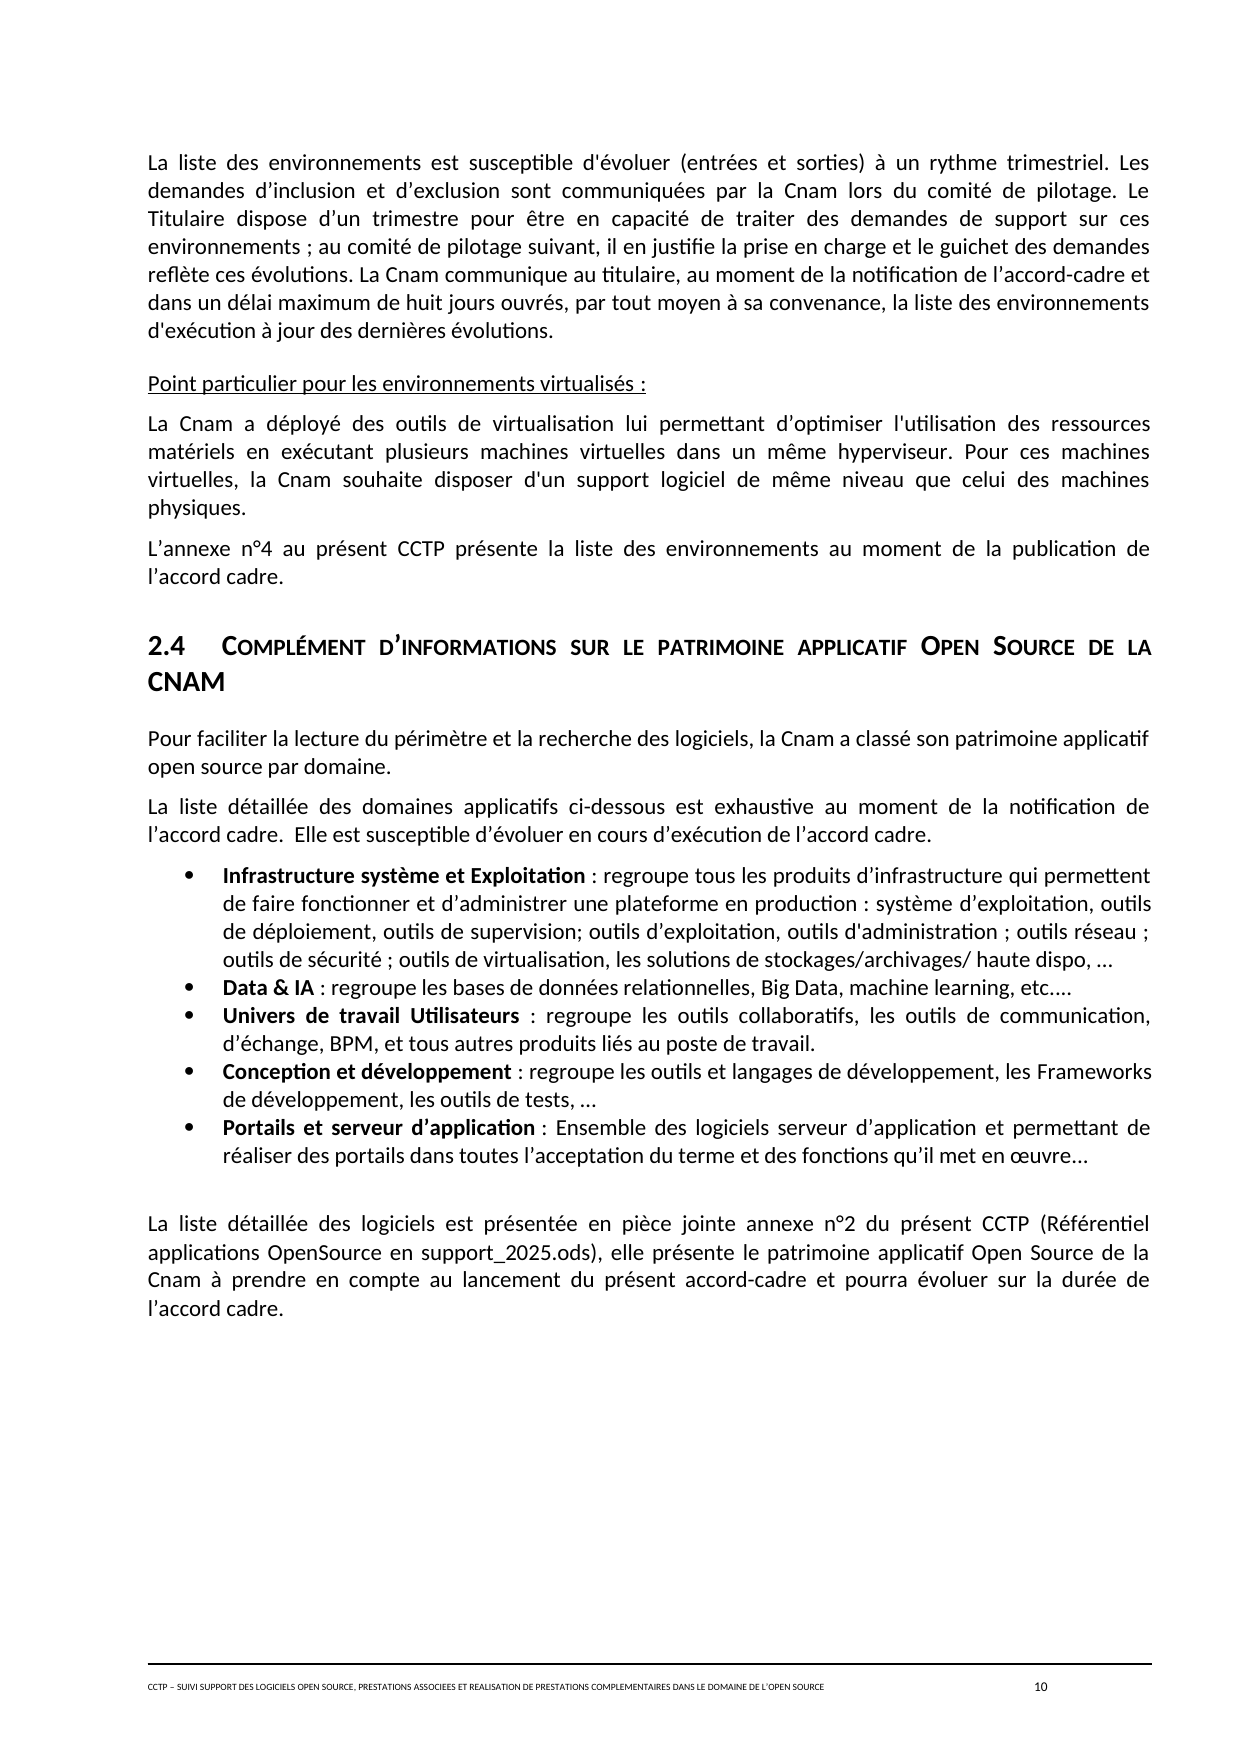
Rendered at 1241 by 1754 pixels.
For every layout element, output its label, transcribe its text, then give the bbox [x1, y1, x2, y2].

text La liste des environnements est susceptible d'évoluer (entrées et sorties) à un rythme trimestriel. Les demandes d’inclusion et d’exclusion sont communiquées par la Cnam lors du comité de pilotage. Le Titulaire dispose d’un trimestre pour être en capacité de traiter des demandes de support sur ces environnements ; au comité de pilotage suivant, il en justifie la prise en charge et le guichet des demandes reflète ces évolutions. La Cnam communique au titulaire, au moment de la notification de l’accord-cadre et dans un délai maximum de huit jours ouvrés, par tout moyen à sa convenance, la liste des environnements d'exécution à jour des dernières évolutions. [148, 148, 1152, 344]
text La liste détaillée des domaines applicatifs ci-dessous est exhaustive au moment de la notification de l’accord cadre. Elle est susceptible d’évoluer en cours d’exécution de l’accord cadre. [148, 792, 1152, 848]
list Univers de travail Utilisateurs : regroupe les outils collaboratifs, les outils de communication, d’échange, BPM, et tous autres produits liés au poste de travail. [185, 1001, 1152, 1057]
text La liste détaillée des logiciels est présentée en pièce jointe annexe n°2 du présent CCTP (Référentiel applications OpenSource en support_2025.ods), elle présente le patrimoine applicatif Open Source de la Cnam à prendre en compte au lancement du présent accord-cadre et pourra évoluer sur la durée de l’accord cadre. [148, 1209, 1152, 1322]
list Data & IA : regroupe les bases de données relationnelles, Big Data, machine learning, etc.... [185, 973, 1152, 1001]
text La Cnam a déployé des outils de virtualisation lui permettant d’optimiser l'utilisation des ressources matériels en exécutant plusieurs machines virtuelles dans un même hyperviseur. Pour ces machines virtuelles, la Cnam souhaite disposer d'un support logiciel de même niveau que celui des machines physiques. [148, 409, 1152, 521]
text L’annexe n°4 au présent CCTP présente la liste des environnements au moment de la publication de l’accord cadre. [148, 534, 1152, 590]
list Portails et serveur d’application : Ensemble des logiciels serveur d’application et permettant de réaliser des portails dans toutes l’acceptation du terme et des fonctions qu’il met en œuvre... [185, 1113, 1152, 1169]
text Point particulier pour les environnements virtualisés : [148, 369, 1152, 397]
list Infrastructure système et Exploitation : regroupe tous les produits d’infrastructure qui permettent de faire fonctionner et d’administrer une plateforme en production : système d’exploitation, outils de déploiement, outils de supervision; outils d’exploitation, outils d'administration ; outils réseau ; outils de sécurité ; outils de virtualisation, les solutions de stockages/archivages/ haute dispo, … [185, 861, 1152, 973]
subtitle Complément d’informations sur le patrimoine applicatif Open Source de la CNAM [148, 627, 1152, 699]
text Pour faciliter la lecture du périmètre et la recherche des logiciels, la Cnam a classé son patrimoine applicatif open source par domaine. [148, 724, 1152, 780]
list Conception et développement : regroupe les outils et langages de développement, les Frameworks de développement, les outils de tests, … [185, 1057, 1152, 1113]
